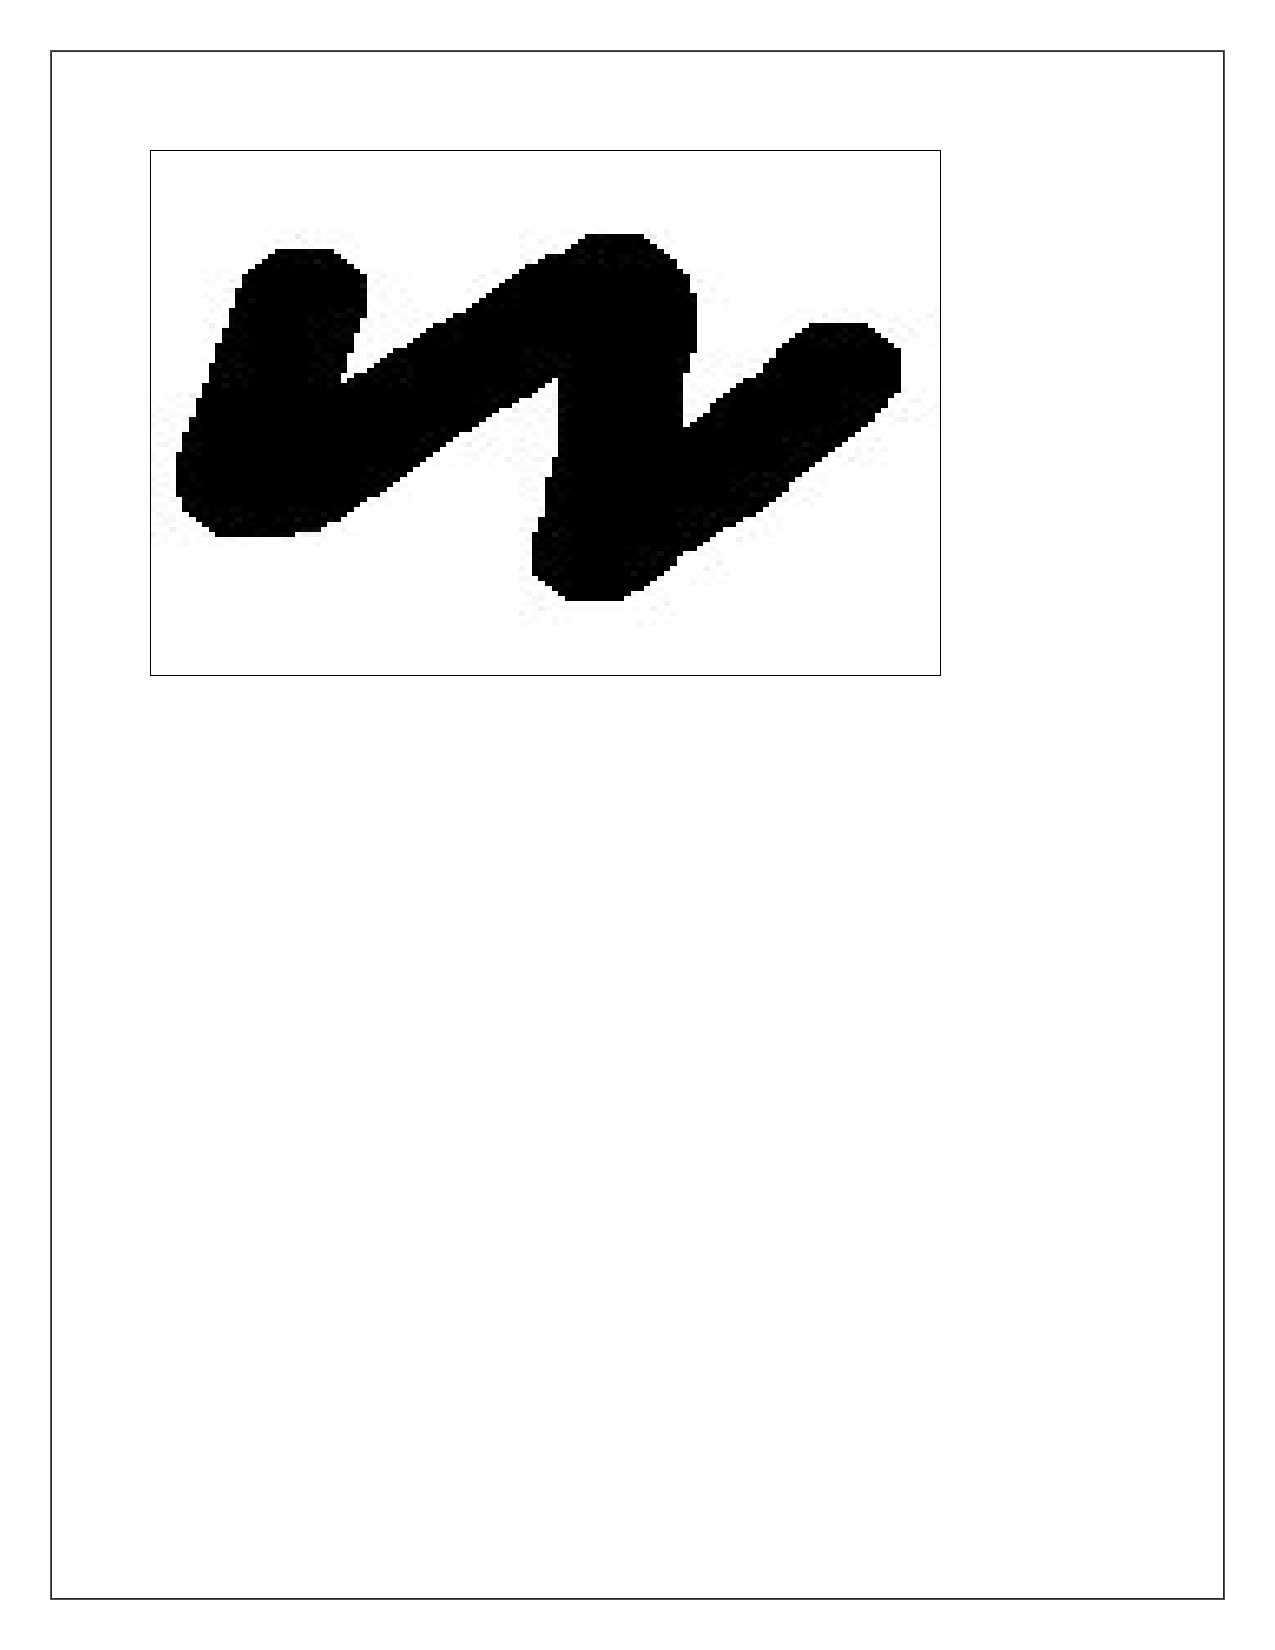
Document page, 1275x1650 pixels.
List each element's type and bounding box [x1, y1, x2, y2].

picture [151, 151, 940, 675]
